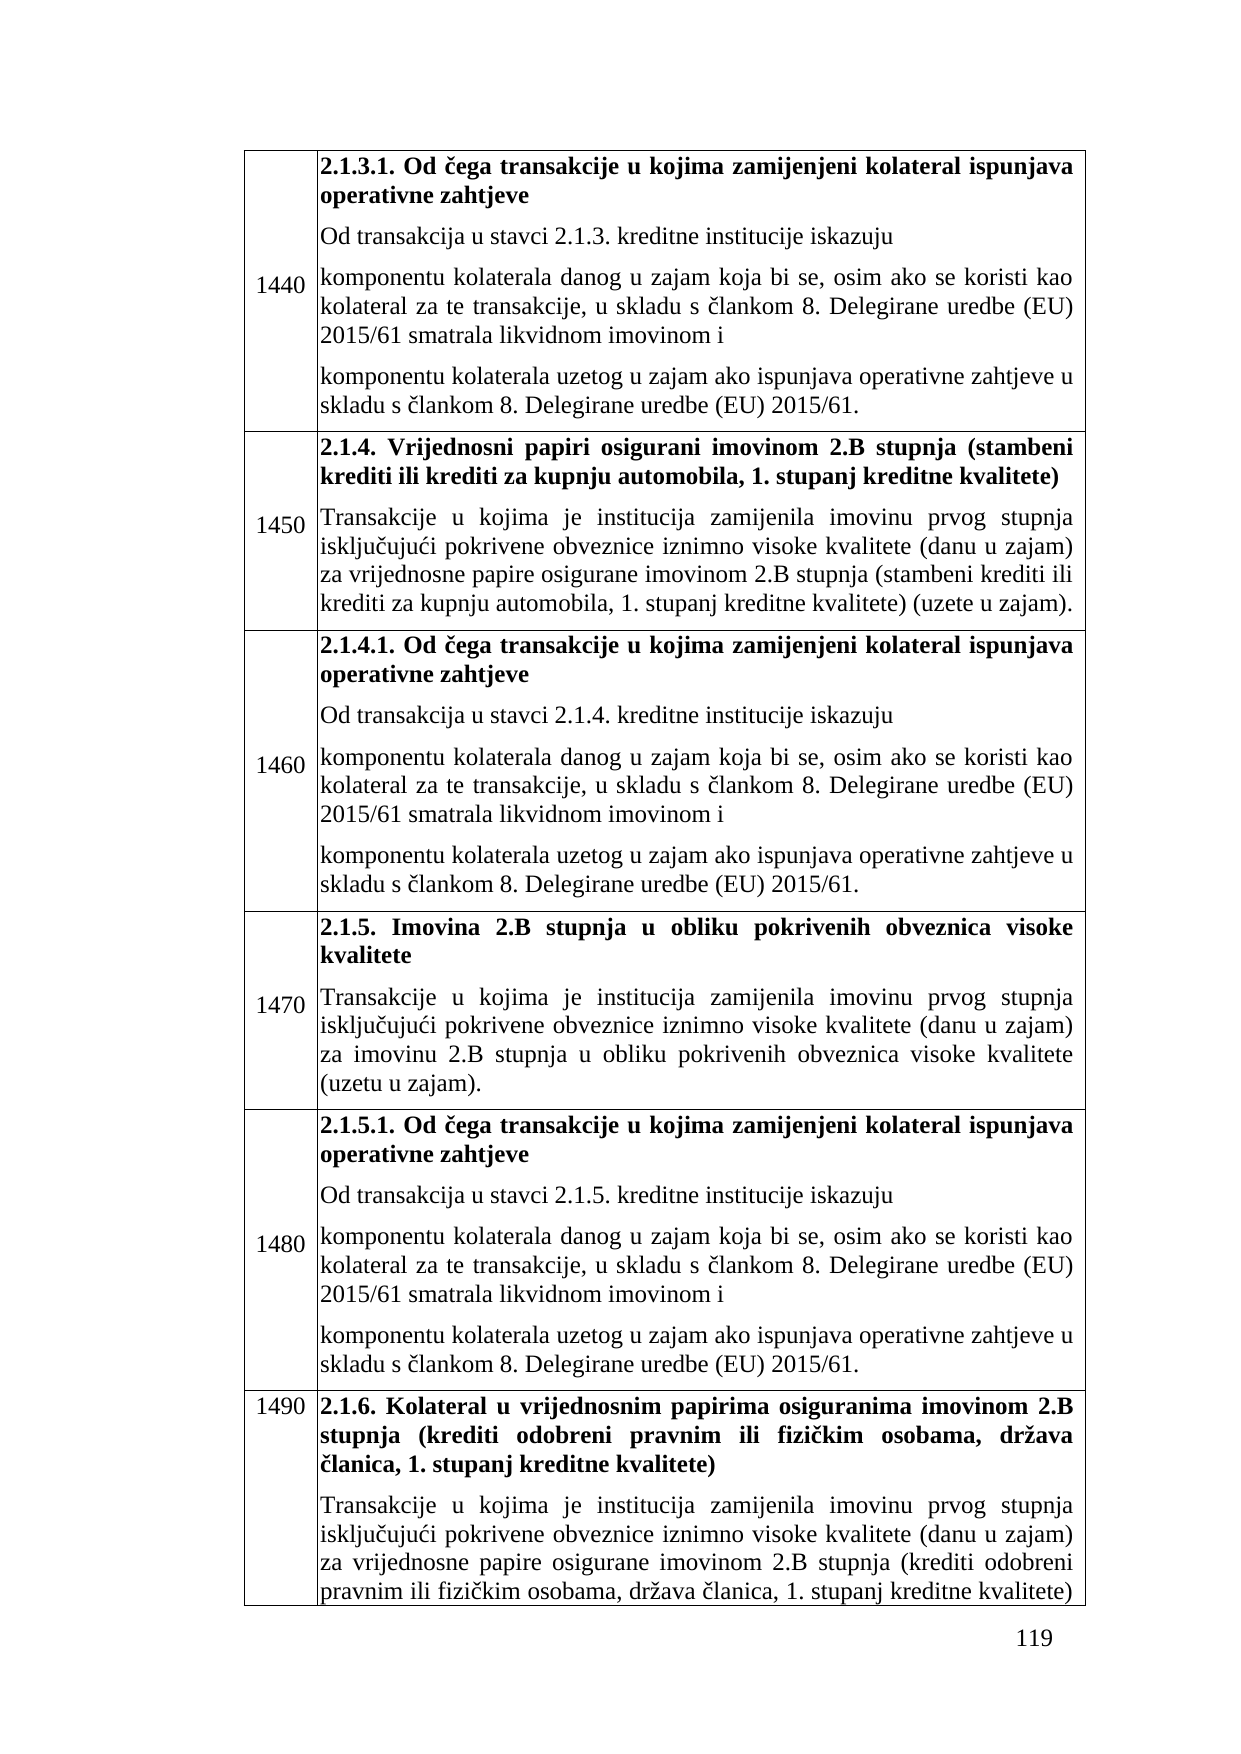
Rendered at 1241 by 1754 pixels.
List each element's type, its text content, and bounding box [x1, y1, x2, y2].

table_cell 2.1.4. Vrijednosni papiri osigurani imovinom 2.B stupnja (stambeni krediti ili krediti za kupnju automobila, 1. stupanj kreditne kvalitete) Transakcije u kojima je institucija zamijenila imovinu prvog stupnja isključujući pokrivene obveznice iznimno visoke kvalitete (danu u zajam) za vrijednosne papire osigurane imovinom 2.B stupnja (stambeni krediti ili krediti za kupnju automobila, 1. stupanj kreditne kvalitete) (uzete u zajam). [318, 432, 1085, 629]
table_cell 2.1.3.1. Od čega transakcije u kojima zamijenjeni kolateral ispunjava operativne zahtjeve Od transakcija u stavci 2.1.3. kreditne institucije iskazuju komponentu kolaterala danog u zajam koja bi se, osim ako se koristi kao kolateral za te transakcije, u skladu s člankom 8. Delegirane uredbe (EU) 2015/61 smatrala likvidnom imovinom i komponentu kolaterala uzetog u zajam ako ispunjava operativne zahtjeve u skladu s člankom 8. Delegirane uredbe (EU) 2015/61. [318, 151, 1085, 431]
table_cell 2.1.5.1. Od čega transakcije u kojima zamijenjeni kolateral ispunjava operativne zahtjeve Od transakcija u stavci 2.1.5. kreditne institucije iskazuju komponentu kolaterala danog u zajam koja bi se, osim ako se koristi kao kolateral za te transakcije, u skladu s člankom 8. Delegirane uredbe (EU) 2015/61 smatrala likvidnom imovinom i komponentu kolaterala uzetog u zajam ako ispunjava operativne zahtjeve u skladu s člankom 8. Delegirane uredbe (EU) 2015/61. [318, 1110, 1085, 1390]
table_cell 2.1.4.1. Od čega transakcije u kojima zamijenjeni kolateral ispunjava operativne zahtjeve Od transakcija u stavci 2.1.4. kreditne institucije iskazuju komponentu kolaterala danog u zajam koja bi se, osim ako se koristi kao kolateral za te transakcije, u skladu s člankom 8. Delegirane uredbe (EU) 2015/61 smatrala likvidnom imovinom i komponentu kolaterala uzetog u zajam ako ispunjava operativne zahtjeve u skladu s člankom 8. Delegirane uredbe (EU) 2015/61. [318, 631, 1085, 911]
table_cell 1440 [245, 151, 317, 431]
table_cell 1460 [245, 631, 317, 911]
table_cell 1450 [245, 432, 317, 629]
table_cell 1470 [245, 912, 317, 1109]
table_cell 1480 [245, 1110, 317, 1390]
table_cell 1490 [245, 1391, 317, 1605]
table_cell 2.1.5. Imovina 2.B stupnja u obliku pokrivenih obveznica visoke kvalitete Transakcije u kojima je institucija zamijenila imovinu prvog stupnja isključujući pokrivene obveznice iznimno visoke kvalitete (danu u zajam) za imovinu 2.B stupnja u obliku pokrivenih obveznica visoke kvalitete (uzetu u zajam). [318, 912, 1085, 1109]
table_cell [318, 1391, 1085, 1605]
